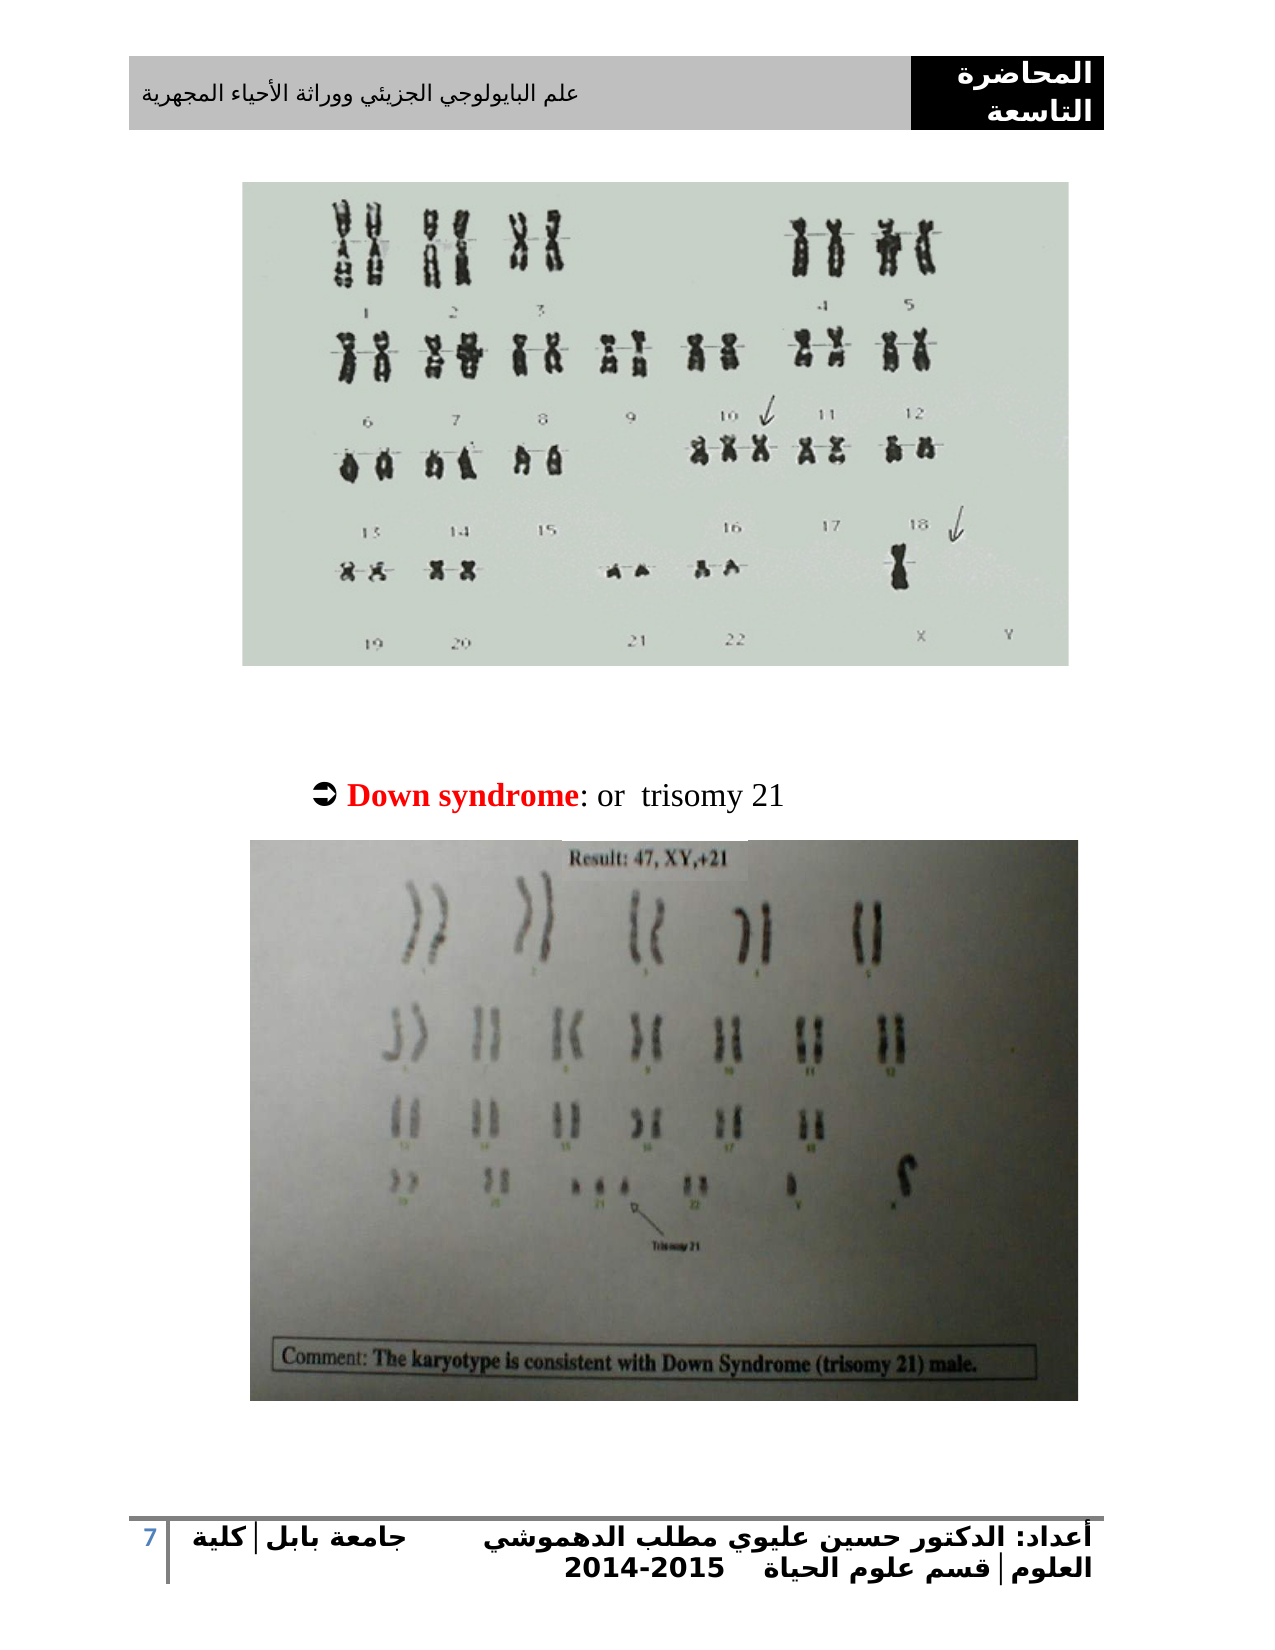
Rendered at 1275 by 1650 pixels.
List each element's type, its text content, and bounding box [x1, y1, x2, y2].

picture [250, 840, 1079, 1401]
picture [240, 182, 1069, 663]
list Down syndrome: or trisomy 21 [309, 775, 1125, 813]
